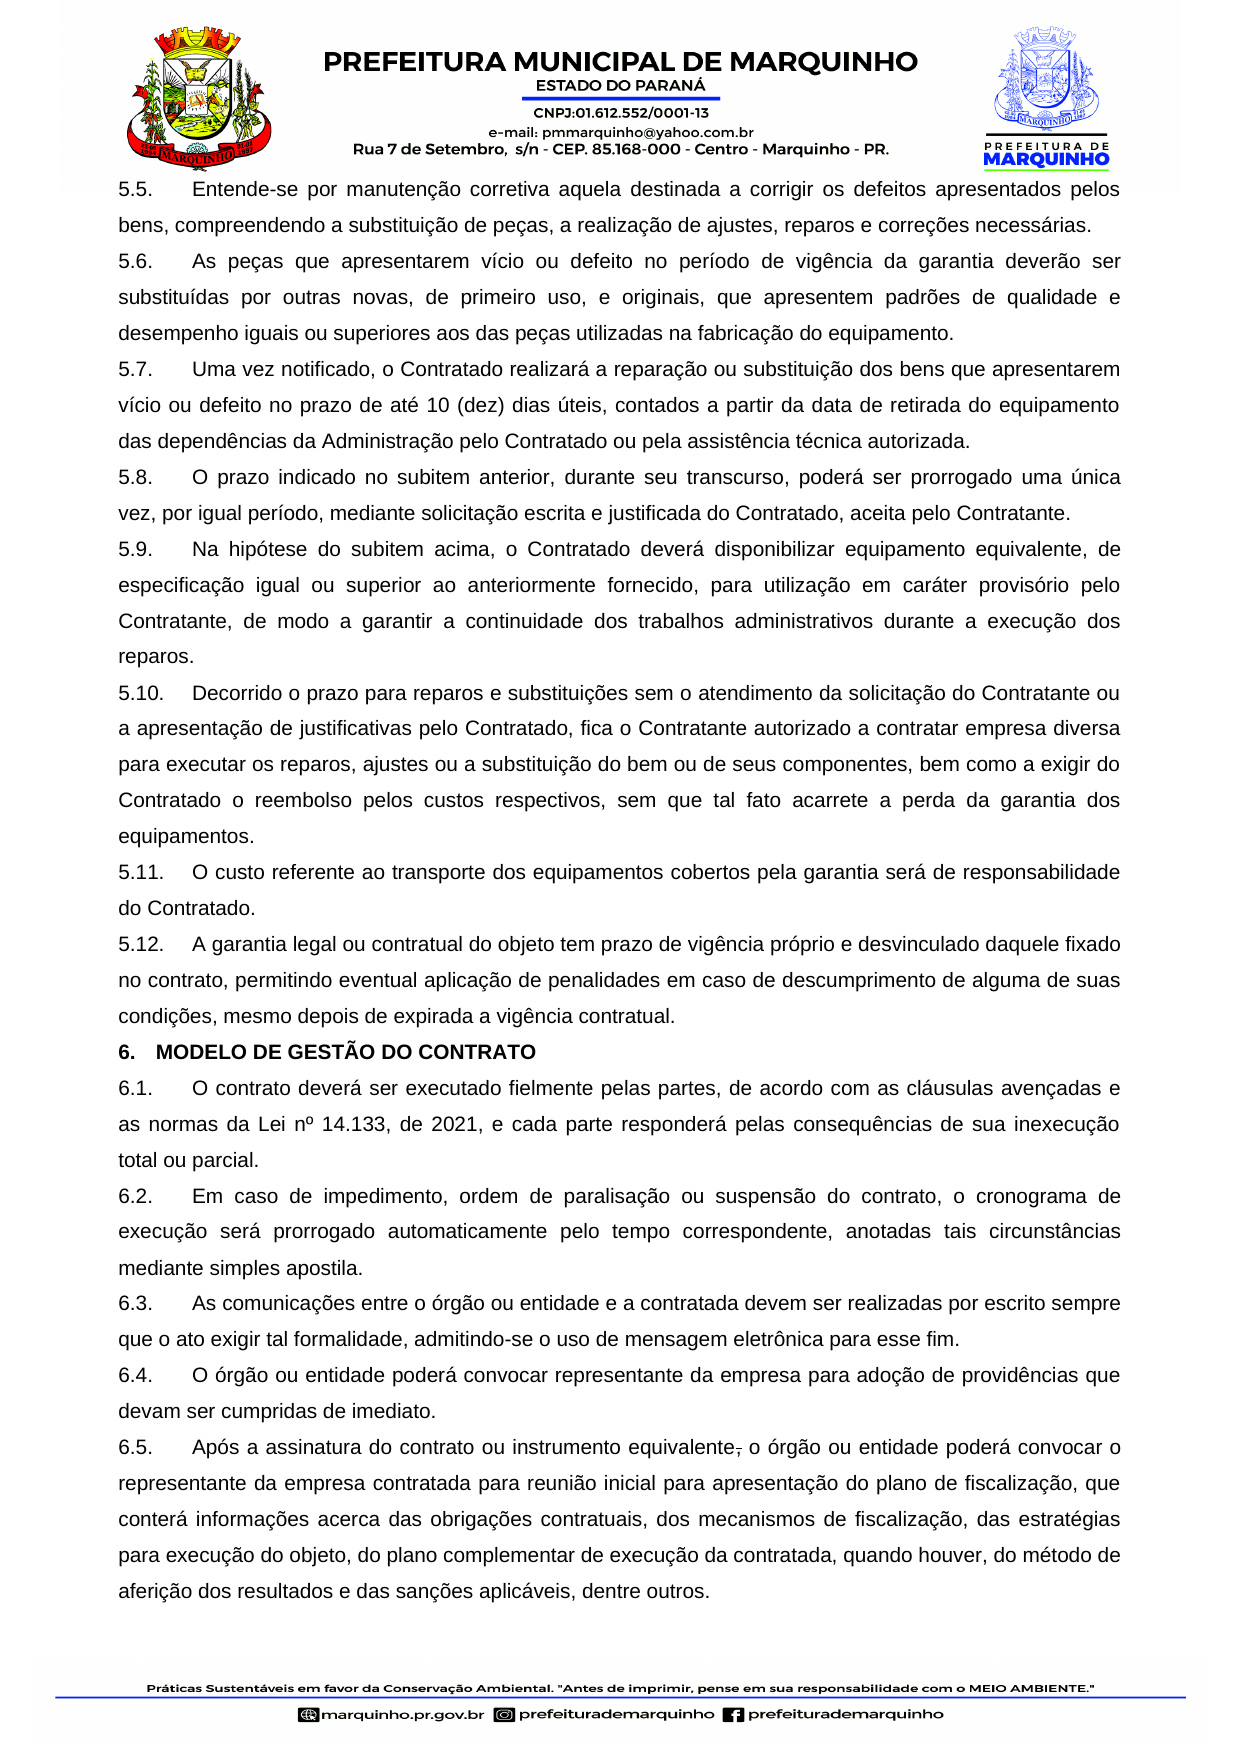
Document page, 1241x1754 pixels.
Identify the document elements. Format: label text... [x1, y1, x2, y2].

picture [31, 1659, 1210, 1746]
text Em caso de impedimento, ordem de paralisação ou suspensão do contrato, o cronograma de execução será prorrogado automaticamente pelo tempo correspondente, anotadas tais circunstâncias mediante simples apostila. [118, 1183, 1122, 1279]
text A garantia legal ou contratual do objeto tem prazo de vigência próprio e desvinculado daquele fixado no contrato, permitindo eventual aplicação de penalidades em caso de descumprimento de alguma de suas condições, mesmo depois de expirada a vigência contratual. [118, 932, 1122, 1028]
text Entende-se por manutenção corretiva aquela destinada a corrigir os defeitos apresentados pelos bens, compreendendo a substituição de peças, a realização de ajustes, reparos e correções necessárias. [118, 177, 1122, 237]
picture [60, 0, 1180, 195]
text MODELO DE GESTÃO DO CONTRATO [118, 1040, 1122, 1064]
text Na hipótese do subitem acima, o Contratado deverá disponibilizar equipamento equivalente, de especificação igual ou superior ao anteriormente fornecido, para utilização em caráter provisório pelo Contratante, de modo a garantir a continuidade dos trabalhos administrativos durante a execução dos reparos. [118, 537, 1122, 668]
text O contrato deverá ser executado fielmente pelas partes, de acordo com as cláusulas avençadas e as normas da Lei nº 14.133, de 2021, e cada parte responderá pelas consequências de sua inexecução total ou parcial. [118, 1076, 1122, 1171]
text O custo referente ao transporte dos equipamentos cobertos pela garantia será de responsabilidade do Contratado. [118, 860, 1122, 920]
text O prazo indicado no subitem anterior, durante seu transcurso, poderá ser prorrogado uma única vez, por igual período, mediante solicitação escrita e justificada do Contratado, aceita pelo Contratante. [118, 465, 1122, 524]
text As comunicações entre o órgão ou entidade e a contratada devem ser realizadas por escrito sempre que o ato exigir tal formalidade, admitindo-se o uso de mensagem eletrônica para esse fim. [118, 1291, 1122, 1351]
text Após a assinatura do contrato ou instrumento equivalente, o órgão ou entidade poderá convocar o representante da empresa contratada para reunião inicial para apresentação do plano de fiscalização, que conterá informações acerca das obrigações contratuais, dos mecanismos de fiscalização, das estratégias para execução do objeto, do plano complementar de execução da contratada, quando houver, do método de aferição dos resultados e das sanções aplicáveis, dentre outros. [118, 1435, 1122, 1603]
text Decorrido o prazo para reparos e substituições sem o atendimento da solicitação do Contratante ou a apresentação de justificativas pelo Contratado, fica o Contratante autorizado a contratar empresa diversa para executar os reparos, ajustes ou a substituição do bem ou de seus componentes, bem como a exigir do Contratado o reembolso pelos custos respectivos, sem que tal fato acarrete a perda da garantia dos equipamentos. [118, 680, 1122, 848]
text Uma vez notificado, o Contratado realizará a reparação ou substituição dos bens que apresentarem vício ou defeito no prazo de até 10 (dez) dias úteis, contados a partir da data de retirada do equipamento das dependências da Administração pelo Contratado ou pela assistência técnica autorizada. [118, 357, 1122, 453]
text O órgão ou entidade poderá convocar representante da empresa para adoção de providências que devam ser cumpridas de imediato. [118, 1363, 1122, 1423]
text As peças que apresentarem vício ou defeito no período de vigência da garantia deverão ser substituídas por outras novas, de primeiro uso, e originais, que apresentem padrões de qualidade e desempenho iguais ou superiores aos das peças utilizadas na fabricação do equipamento. [118, 249, 1122, 345]
